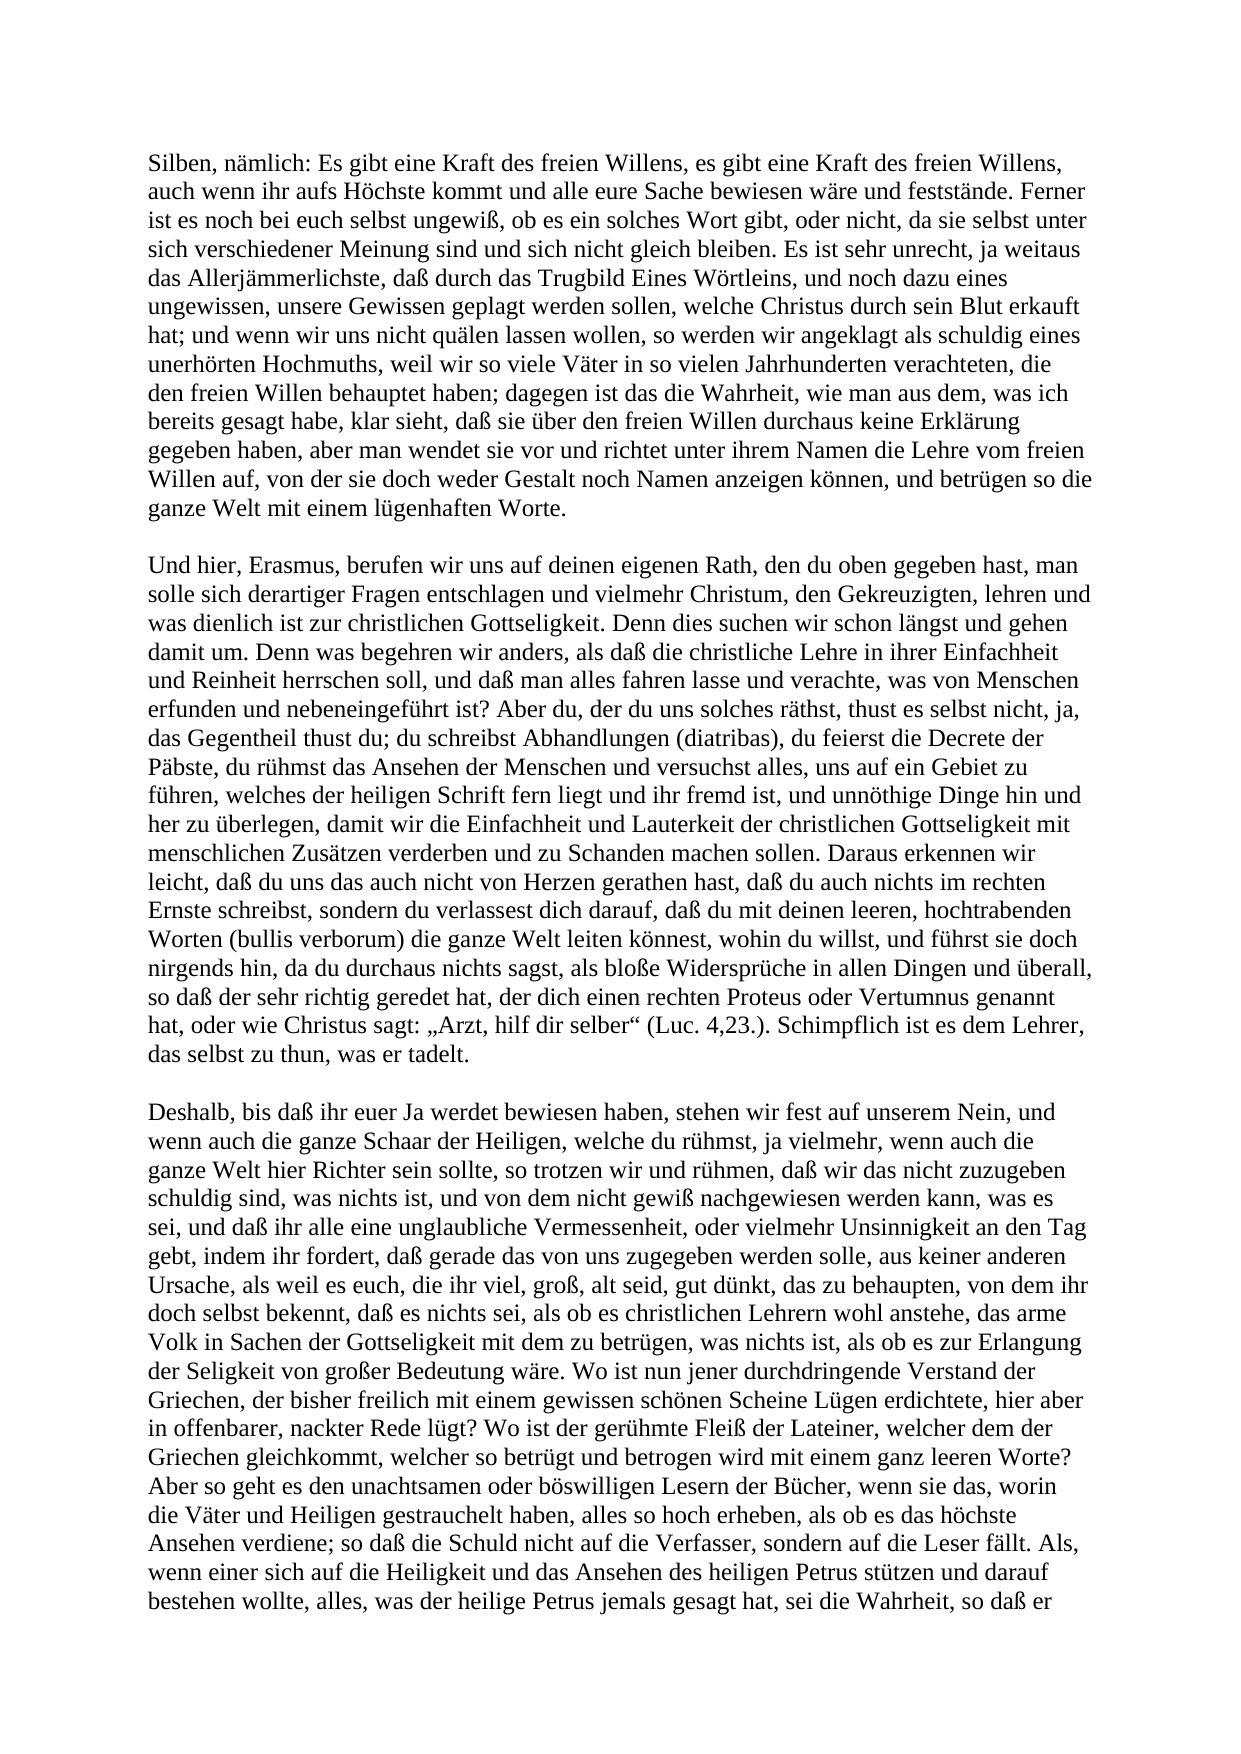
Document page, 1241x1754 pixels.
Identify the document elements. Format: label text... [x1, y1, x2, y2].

text Und hier, Erasmus, berufen wir uns auf deinen eigenen Rath, den du oben gegeben hast, man solle sich derartiger Fragen entschlagen und vielmehr Christum, den Gekreuzigten, lehren und was dienlich ist zur christlichen Gottseligkeit. Denn dies suchen wir schon längst und gehen damit um. Denn was begehren wir anders, als daß die christliche Lehre in ihrer Einfachheit und Reinheit herrschen soll, und daß man alles fahren lasse und verachte, was von Menschen erfunden und nebeneingeführt ist? Aber du, der du uns solches räthst, thust es selbst nicht, ja, das Gegentheil thust du; du schreibst Abhandlungen (diatribas), du feierst die Decrete der Päbste, du rühmst das Ansehen der Menschen und versuchst alles, uns auf ein Gebiet zu führen, welches der heiligen Schrift fern liegt und ihr fremd ist, und unnöthige Dinge hin und her zu überlegen, damit wir die Einfachheit und Lauterkeit der christlichen Gottseligkeit mit menschlichen Zusätzen verderben und zu Schanden machen sollen. Daraus erkennen wir leicht, daß du uns das auch nicht von Herzen gerathen hast, daß du auch nichts im rechten Ernste schreibst, sondern du verlassest dich darauf, daß du mit deinen leeren, hochtrabenden Worten (bullis verborum) die ganze Welt leiten könnest, wohin du willst, und führst sie doch nirgends hin, da du durchaus nichts sagst, als bloße Widersprüche in allen Dingen und überall, so daß der sehr richtig geredet hat, der dich einen rechten Proteus oder Vertumnus genannt hat, oder wie Christus sagt: „Arzt, hilf dir selber“ (Luc. 4,23.). Schimpflich ist es dem Lehrer, das selbst zu thun, was er tadelt. [148, 551, 1093, 1068]
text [148, 148, 1093, 521]
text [148, 1097, 1093, 1615]
